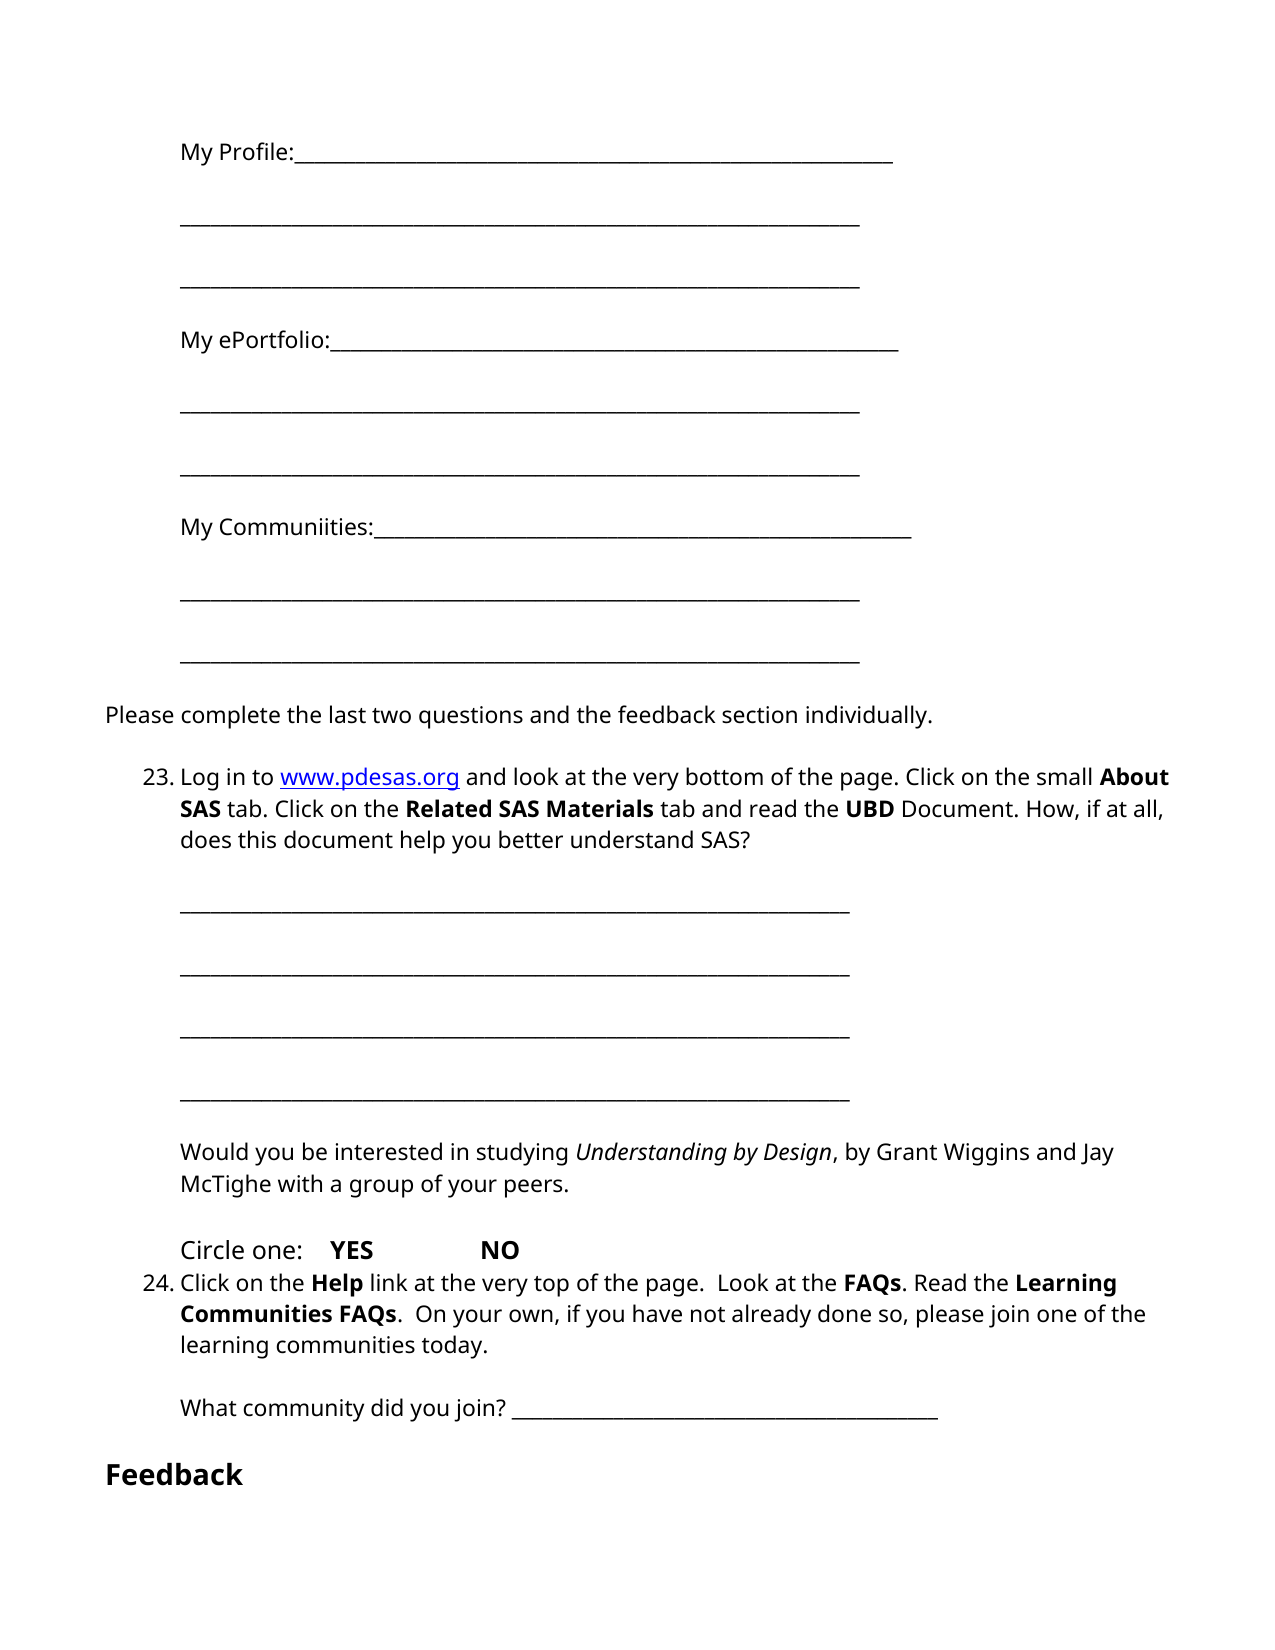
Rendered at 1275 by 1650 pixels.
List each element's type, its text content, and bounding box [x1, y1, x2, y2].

text Would you be interested in studying Understanding by Design, by Grant Wiggins and Jay McTighe with a group of your peers. [180, 1136, 1170, 1199]
list __________________________________________________________________ [180, 1074, 1170, 1105]
text ___________________________________________________________________ [105, 636, 1170, 667]
list __________________________________________________________________ [180, 1011, 1170, 1042]
text My ePortfolio:________________________________________________________ [105, 324, 1170, 355]
text Please complete the last two questions and the feedback section individually. [105, 699, 1170, 730]
list What community did you join? __________________________________________ [180, 1392, 1170, 1423]
text ___________________________________________________________________ [105, 449, 1170, 480]
list Click on the Help link at the very top of the page. Look at the FAQs. Read the Learning Communities FAQs. On your own, if you have not already done so, please join one of the learning communities today. [142, 1267, 1170, 1361]
text Circle one: YES NO [180, 1233, 1170, 1267]
text ___________________________________________________________________ [105, 574, 1170, 605]
list __________________________________________________________________ [180, 886, 1170, 917]
text My Profile:___________________________________________________________ [180, 136, 1170, 167]
text Feedback [105, 1454, 1170, 1494]
text ___________________________________________________________________ [105, 199, 1170, 230]
text ___________________________________________________________________ [105, 261, 1170, 292]
text My Communiities:_____________________________________________________ [105, 511, 1170, 542]
list Log in to www.pdesas.org and look at the very bottom of the page. Click on the small About SAS tab. Click on the Related SAS Materials tab and read the UBD Document. How, if at all, does this document help you better understand SAS? [142, 761, 1170, 855]
text ___________________________________________________________________ [105, 386, 1170, 417]
list __________________________________________________________________ [180, 949, 1170, 980]
